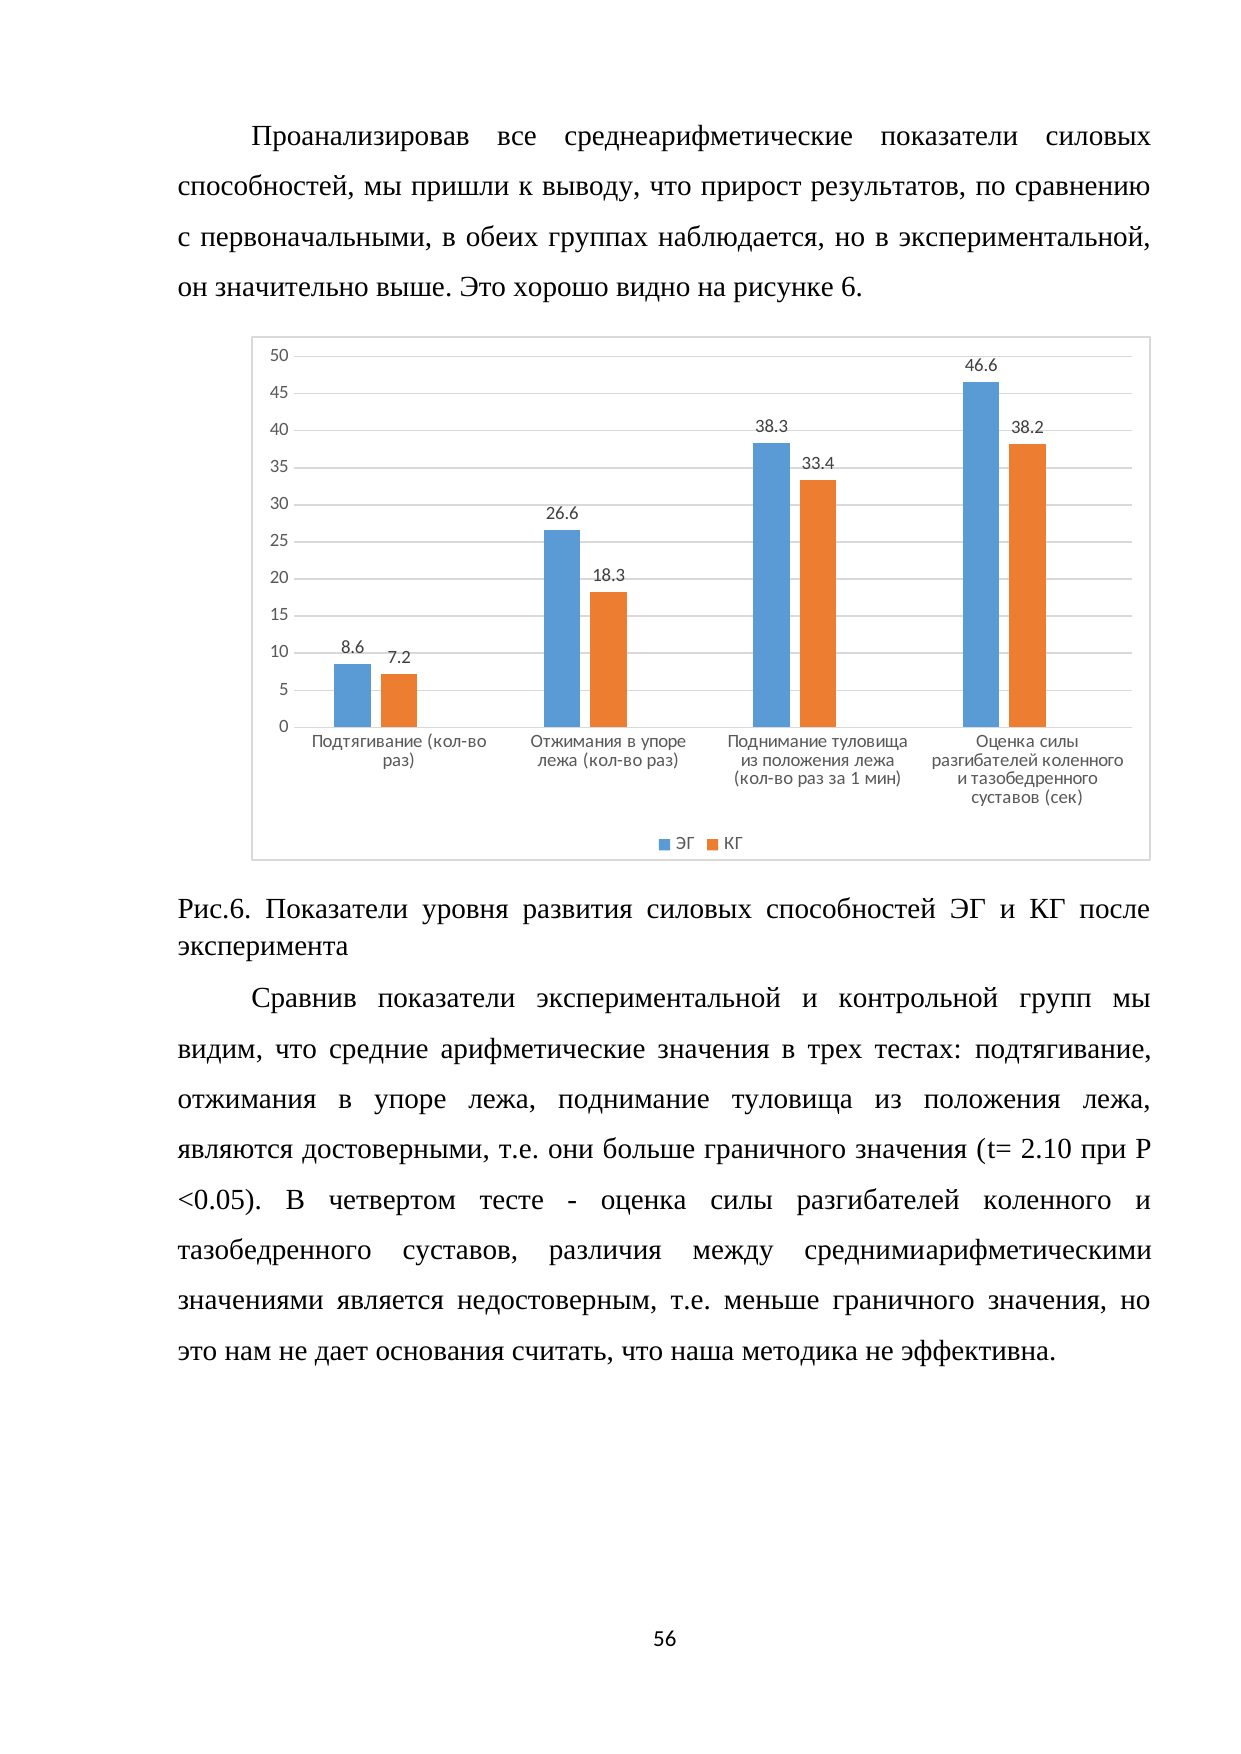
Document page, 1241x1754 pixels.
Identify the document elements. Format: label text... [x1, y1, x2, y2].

text Проанализировав все среднеарифметические показатели силовых способностей, мы пришли к выводу, что прирост результатов, по сравнению с первоначальными, в обеих группах наблюдается, но в экспериментальной, он значительно выше. Это хорошо видно на рисунке 6. [177, 118, 1152, 303]
text Рис.6. Показатели уровня развития силовых способностей ЭГ и КГ после эксперимента [177, 892, 1152, 961]
text Сравнив показатели экспериментальной и контрольной групп мы видим, что средние арифметические значения в трех тестах: подтягивание, отжимания в упоре лежа, поднимание туловища из положения лежа, являются достоверными, т.е. они больше граничного значения (t= 2.10 при Р <0.05). В четвертом тесте - оценка силы разгибателей коленного и тазобедренного суставов, различия между среднимиарифметическими значениями является недостоверным, т.е. меньше граничного значения, но это нам не дает основания считать, что наша методика не эффективна. [177, 981, 1152, 1366]
